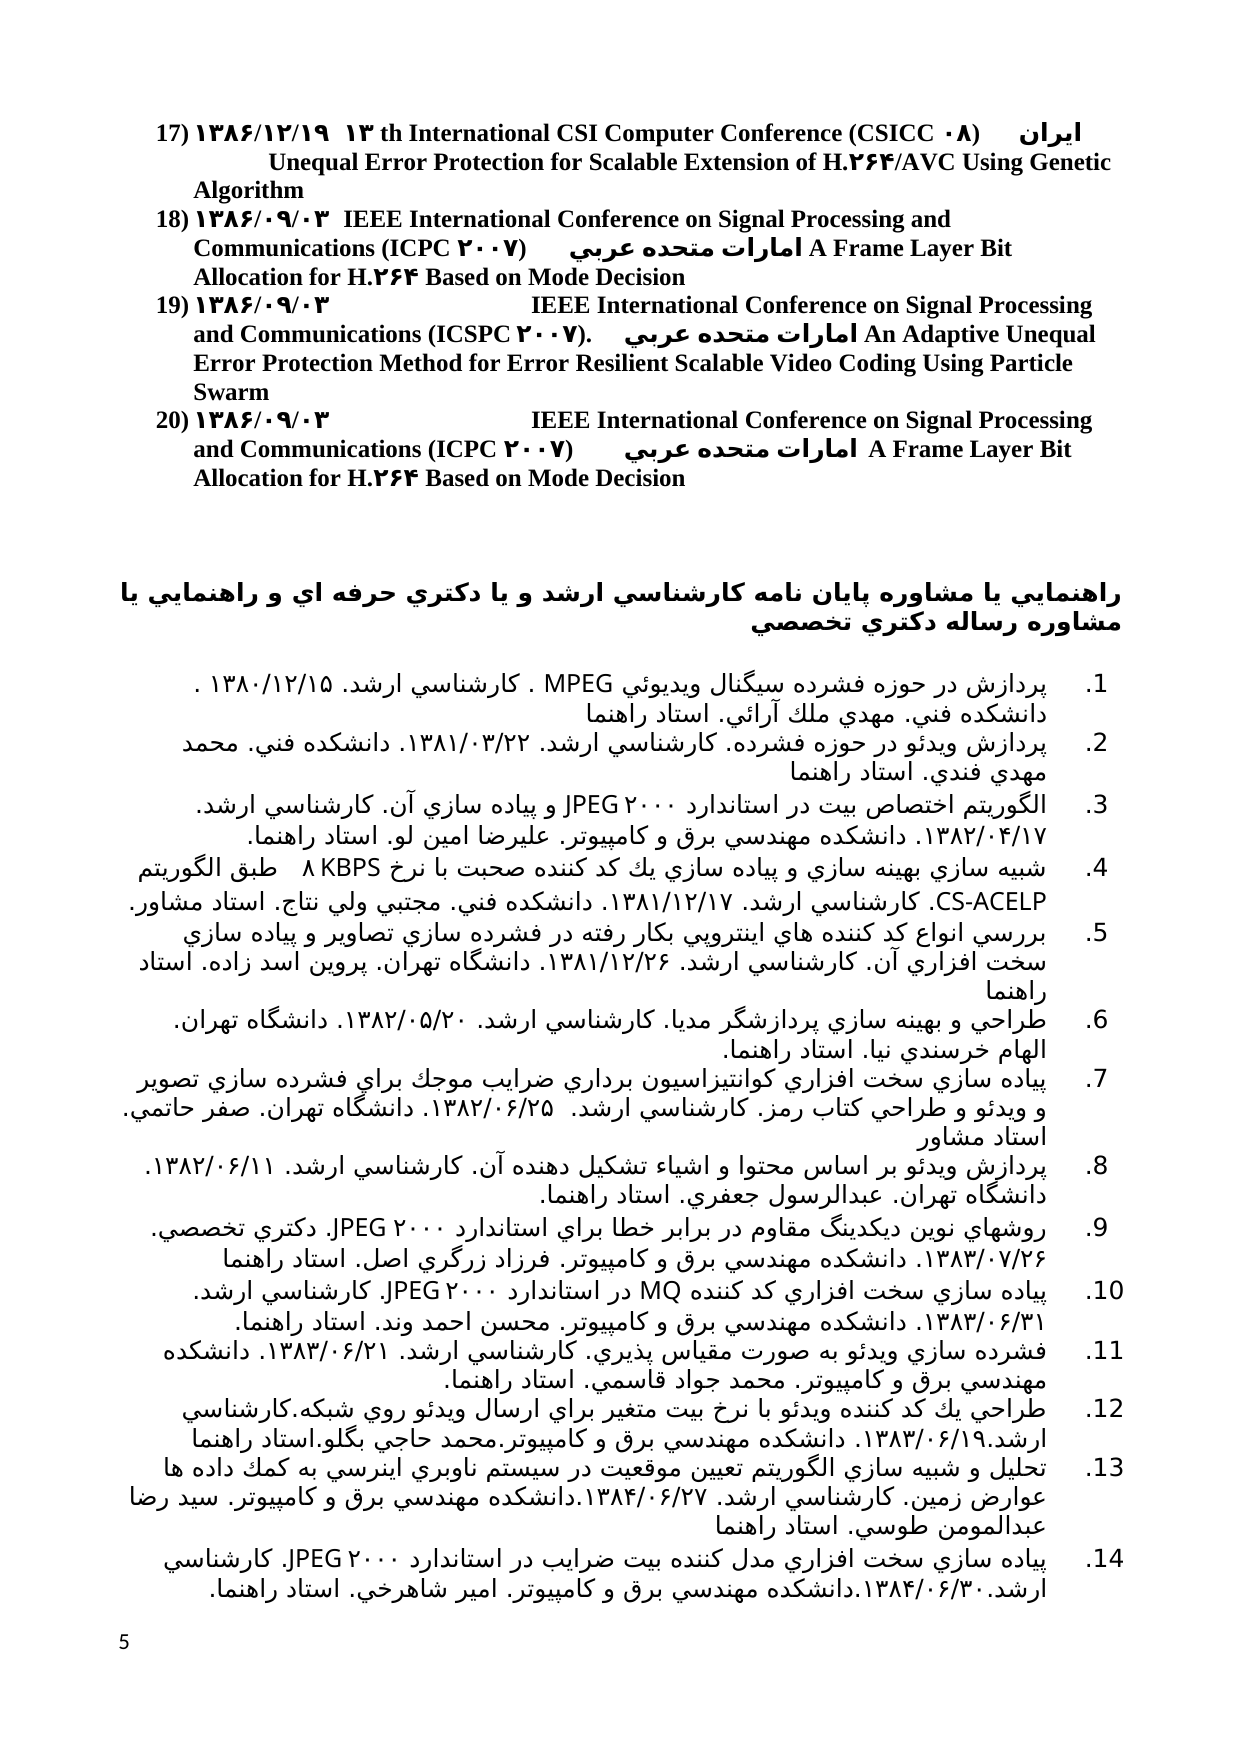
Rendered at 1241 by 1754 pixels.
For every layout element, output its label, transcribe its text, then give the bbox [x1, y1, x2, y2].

list شبيه سازي بهينه سازي و پياده سازي يك كد كننده صحبت با نرخ ۸KBPS طبق الگوريتم CS-ACELP. كارشناسي ارشد. ۱۳۸۱/۱۲/۱۷. دانشكده فني. مجتبي ولي نتاج. استاد مشاور. [118, 850, 1084, 918]
list ۱۳۸۶/۰۹/۰۳ IEEE International Conference on Signal Processing and Communications (ICPC ۲۰۰۷) امارات متحده عربي A Frame Layer Bit Allocation for H.۲۶۴ Based on Mode Decision [156, 406, 1122, 492]
text راهنمايي يا مشاوره پايان نامه كارشناسي ارشد و يا دكتري حرفه اي و راهنمايي يا مشاوره رساله دكتري تخصصي [118, 578, 1122, 636]
list روشهاي نوين ديكدينگ مقاوم در برابر خطا براي استاندارد JPEG ۲۰۰۰. دكتري تخصصي. ۱۳۸۳/۰۷/۲۶. دانشکده مهندسي برق و کامپيوتر. فرزاد زرگري اصل. استاد راهنما [118, 1210, 1084, 1273]
list الگوريتم اختصاص بيت در استاندارد JPEG۲۰۰۰ و پياده سازي آن. كارشناسي ارشد. ۱۳۸۲/۰۴/۱۷. دانشكده مهندسي برق و كامپيوتر. عليرضا امين لو. استاد راهنما. [118, 787, 1084, 850]
list پياده سازي سخت افزاري كد كننده MQ در استاندارد JPEG۲۰۰۰. كارشناسي ارشد. ۱۳۸۳/۰۶/۳۱. دانشکده مهندسي برق و کامپيوتر. محسن احمد وند. استاد راهنما. [118, 1273, 1084, 1336]
list پردازش ويدئو در حوزه فشرده. كارشناسي ارشد. ۱۳۸۱/۰۳/۲۲. دانشكده فني. محمد مهدي فندي. استاد راهنما [118, 728, 1084, 787]
list پردازش در حوزه فشرده سيگنال ويديوئي MPEG . كارشناسي ارشد. ۱۳۸۰/۱۲/۱۵ . دانشكده فني. مهدي ملك آرائي. استاد راهنما [118, 665, 1084, 728]
list طراحي يك كد كننده ويدئو با نرخ بيت متغير براي ارسال ويدئو روي شبكه.كارشناسي ارشد.۱۳۸۳/۰۶/۱۹. دانشکده مهندسي برق و کامپيوتر.محمد حاجي بگلو.استاد راهنما [118, 1394, 1084, 1453]
list فشرده سازي ويدئو به صورت مقياس پذيري. كارشناسي ارشد. ۱۳۸۳/۰۶/۲۱. دانشکده مهندسي برق و کامپيوتر. محمد جواد قاسمي. استاد راهنما. [118, 1336, 1084, 1394]
list بررسي انواع كد كننده هاي اينتروپي بكار رفته در فشرده سازي تصاوير و پياده سازي سخت افزاري آن. كارشناسي ارشد. ۱۳۸۱/۱۲/۲۶. دانشگاه تهران. پروين اسد زاده. استاد راهنما [118, 918, 1084, 1006]
list طراحي و بهينه سازي پردازشگر مديا. كارشناسي ارشد. ۱۳۸۲/۰۵/۲۰. دانشگاه تهران. الهام خرسندي نيا. استاد راهنما. [118, 1006, 1084, 1064]
list ۱۳۸۶/۰۹/۰۳ IEEE International Conference on Signal Processing and Communications (ICSPC۲۰۰۷). امارات متحده عربي An Adaptive Unequal Error Protection Method for Error Resilient Scalable Video Coding Using Particle Swarm [156, 291, 1122, 406]
list پياده سازي سخت افزاري مدل كننده بيت ضرايب در استاندارد JPEG۲۰۰۰. كارشناسي ارشد.۱۳۸۴/۰۶/۳۰.دانشکده مهندسي برق و کامپيوتر. امير شاهرخي. استاد راهنما. [118, 1540, 1084, 1604]
list ۱۳۸۶/۰۹/۰۳ IEEE International Conference on Signal Processing and Communications (ICPC ۲۰۰۷) امارات متحده عربي A Frame Layer Bit Allocation for H.۲۶۴ Based on Mode Decision [156, 204, 1122, 291]
list پردازش ويدئو بر اساس محتوا و اشياء تشكيل دهنده آن. كارشناسي ارشد. ۱۳۸۲/۰۶/۱۱. دانشگاه تهران. عبدالرسول جعفري. استاد راهنما. [118, 1151, 1084, 1210]
list ۱۳۸۶/۱۲/۱۹ ۱۳ th International CSI Computer Conference (CSICC ۰۸) ايران Unequal Error Protection for Scalable Extension of H.۲۶۴/AVC Using Genetic Algorithm [156, 118, 1122, 204]
list پياده سازي سخت افزاري كوانتيزاسيون برداري ضرايب موجك براي فشرده سازي تصوير و ويدئو و طراحي كتاب رمز. كارشناسي ارشد. ۱۳۸۲/۰۶/۲۵. دانشگاه تهران. صفر حاتمي. استاد مشاور [118, 1064, 1084, 1151]
list تحليل و شبيه سازي الگوريتم تعيين موقعيت در سيستم ناوبري اينرسي به كمك داده ها عوارض زمين. كارشناسي ارشد. ۱۳۸۴/۰۶/۲۷.دانشکده مهندسي برق و کامپيوتر. سيد رضا عبدالمومن طوسي. استاد راهنما [118, 1453, 1084, 1540]
